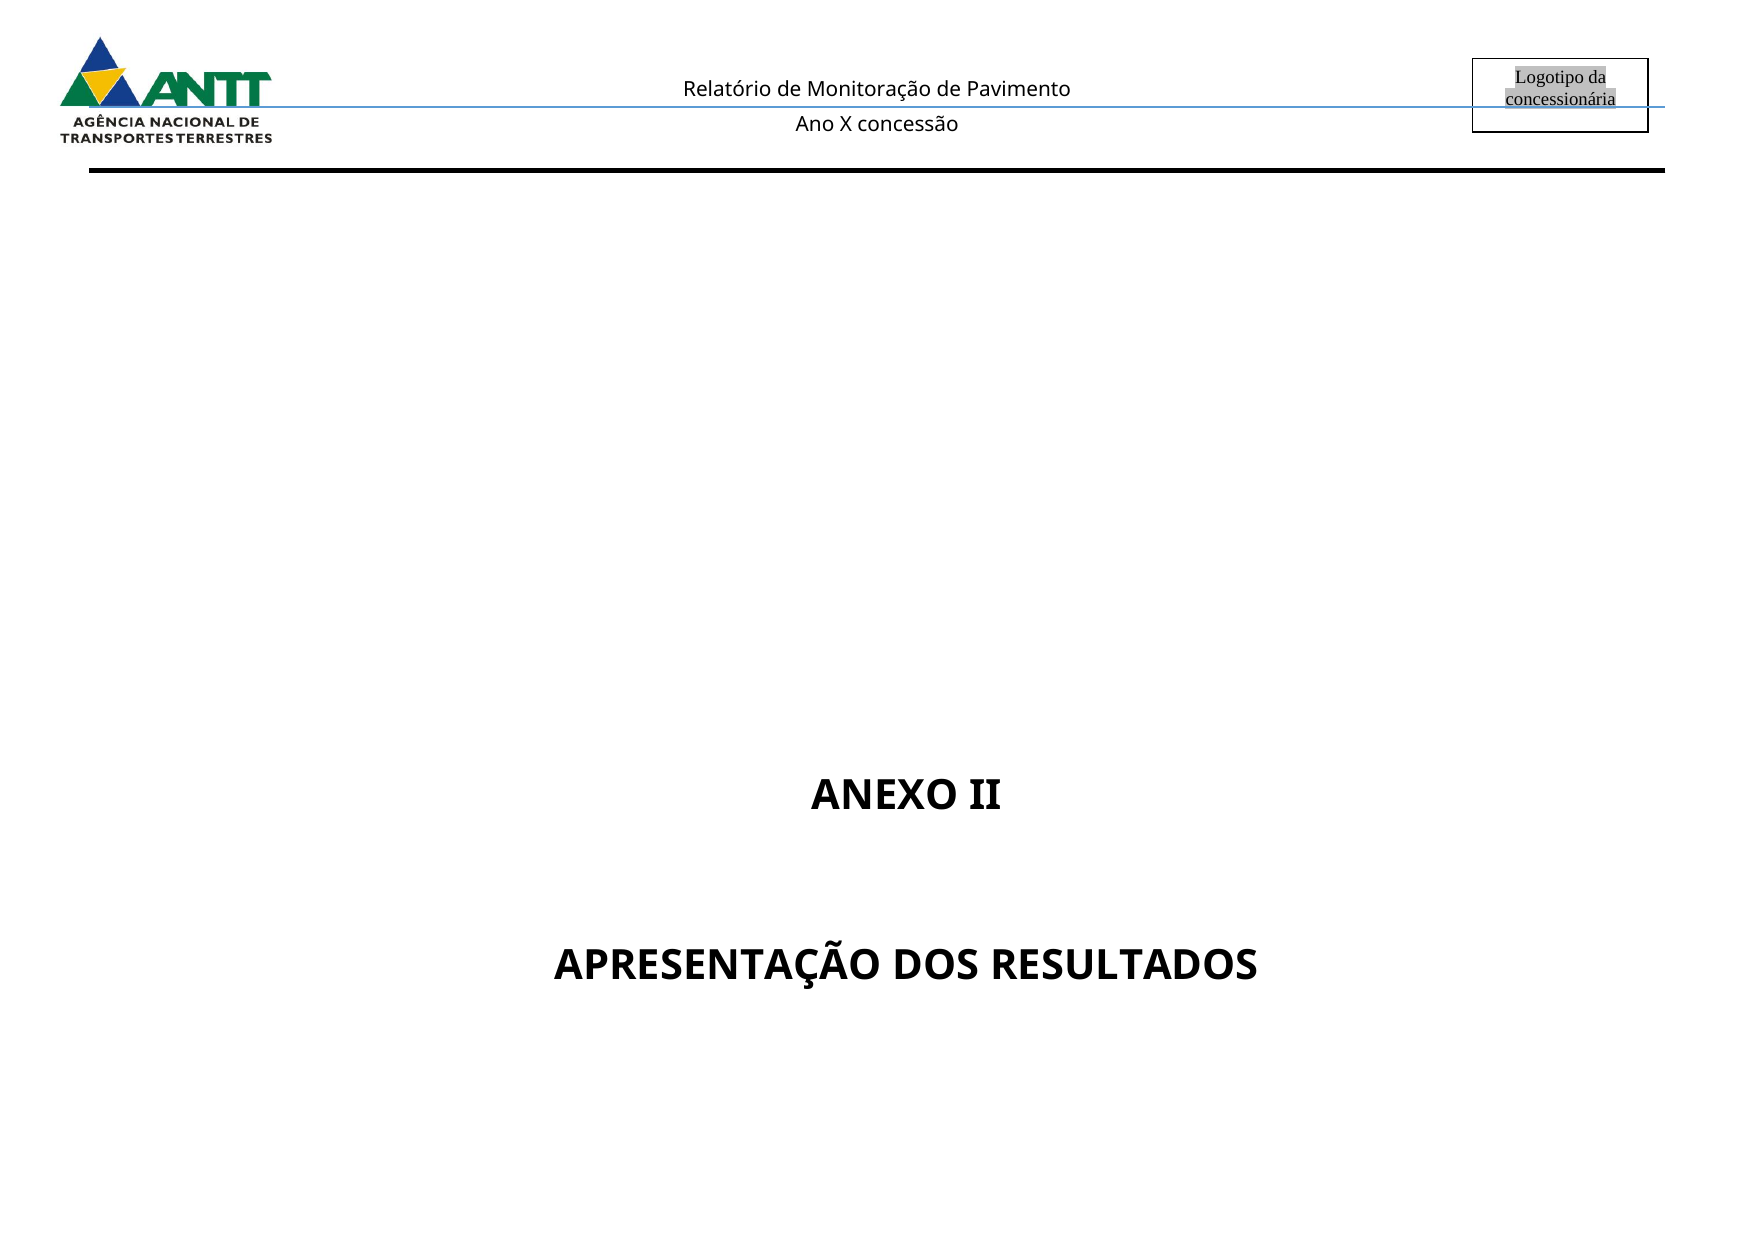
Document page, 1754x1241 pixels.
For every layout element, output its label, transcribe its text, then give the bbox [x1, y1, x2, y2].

text APRESENTAÇÃO DOS RESULTADOS [89, 935, 1665, 992]
text ANEXO II [89, 765, 1665, 822]
picture [56, 33, 275, 148]
